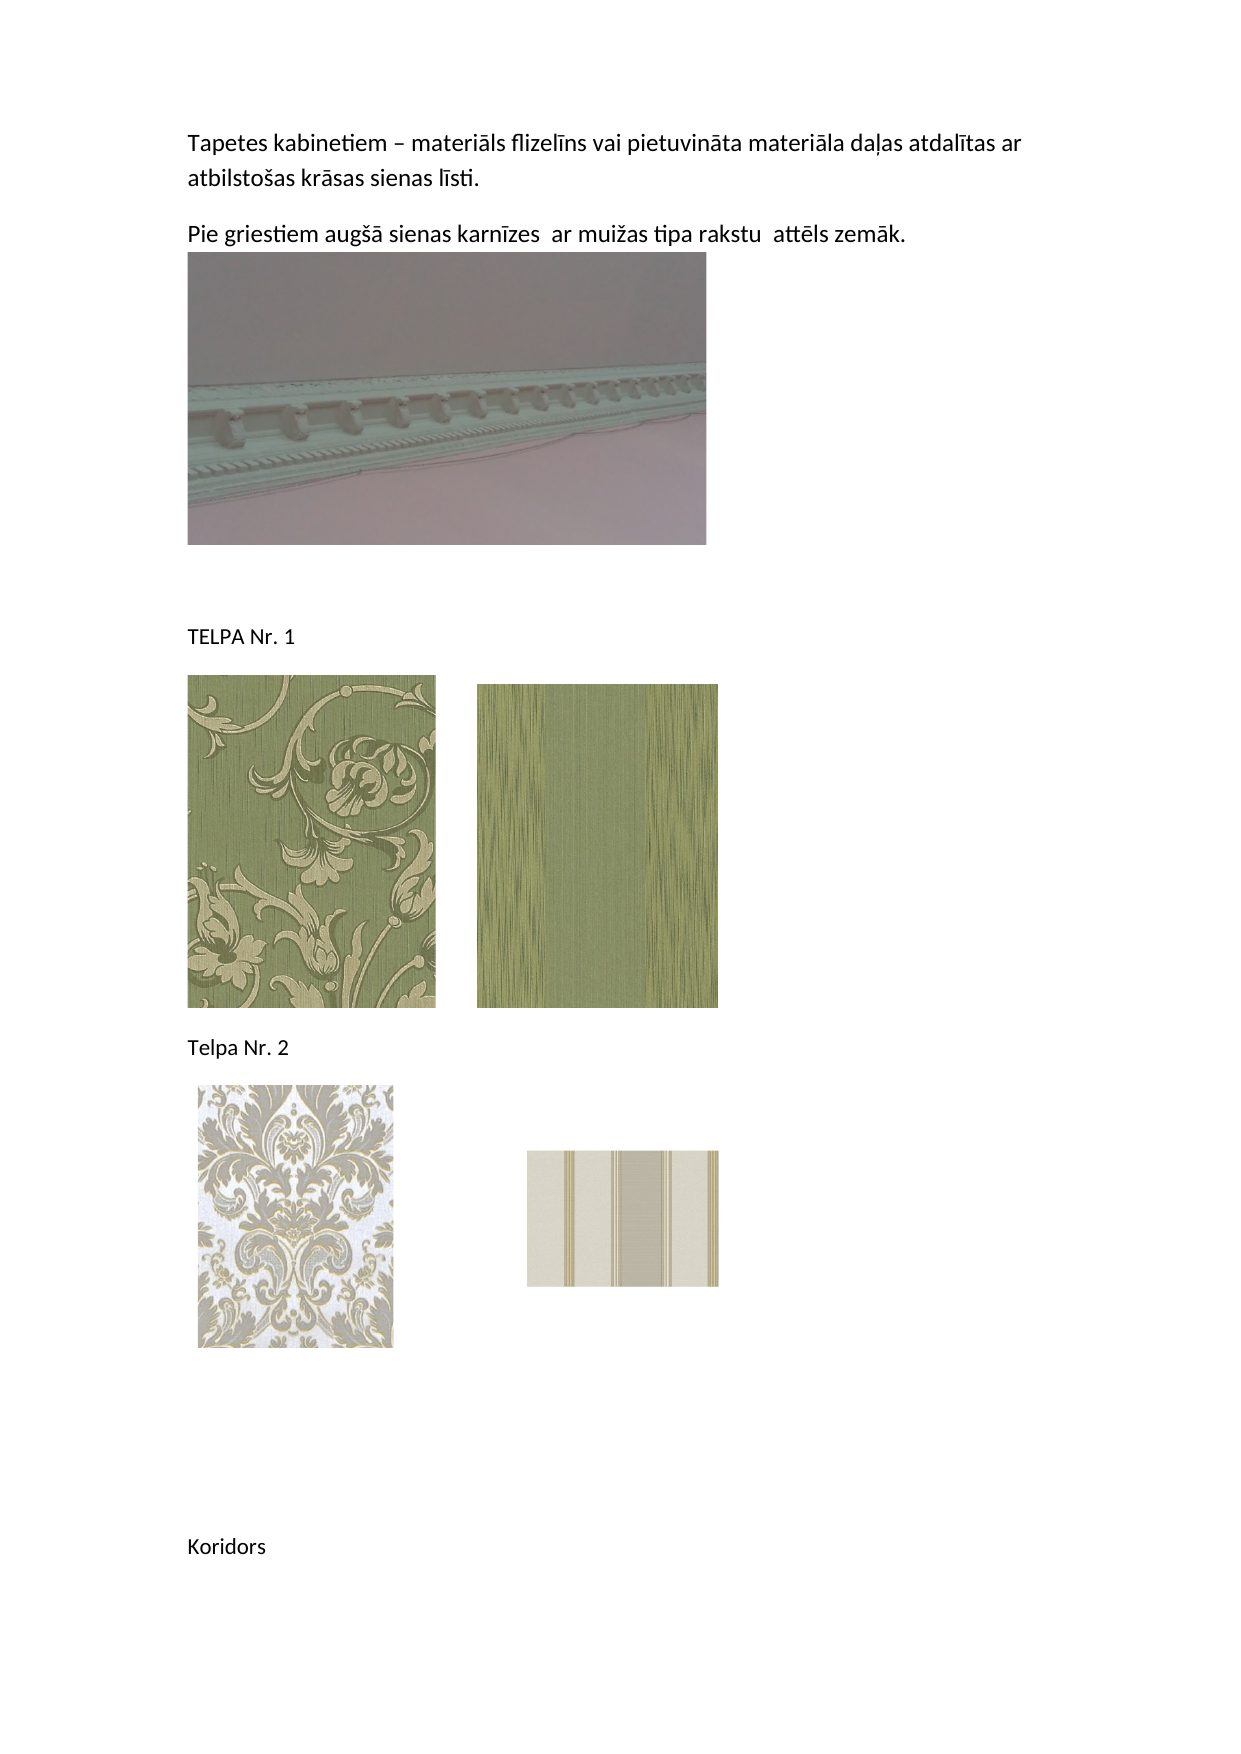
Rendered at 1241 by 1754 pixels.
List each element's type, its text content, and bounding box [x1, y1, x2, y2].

picture [477, 684, 718, 1008]
text Koridors [187, 1532, 1053, 1560]
picture [187, 675, 436, 1008]
text TELPA Nr. 1 [187, 622, 1053, 650]
picture [187, 252, 707, 545]
picture [197, 1085, 394, 1348]
text Telpa Nr. 2 [187, 1033, 1053, 1061]
picture [429, 1089, 817, 1348]
text Tapetes kabinetiem – materiāls flizelīns vai pietuvināta materiāla daļas atdalītas ar atbilstošas krāsas sienas līsti. [187, 127, 1053, 192]
